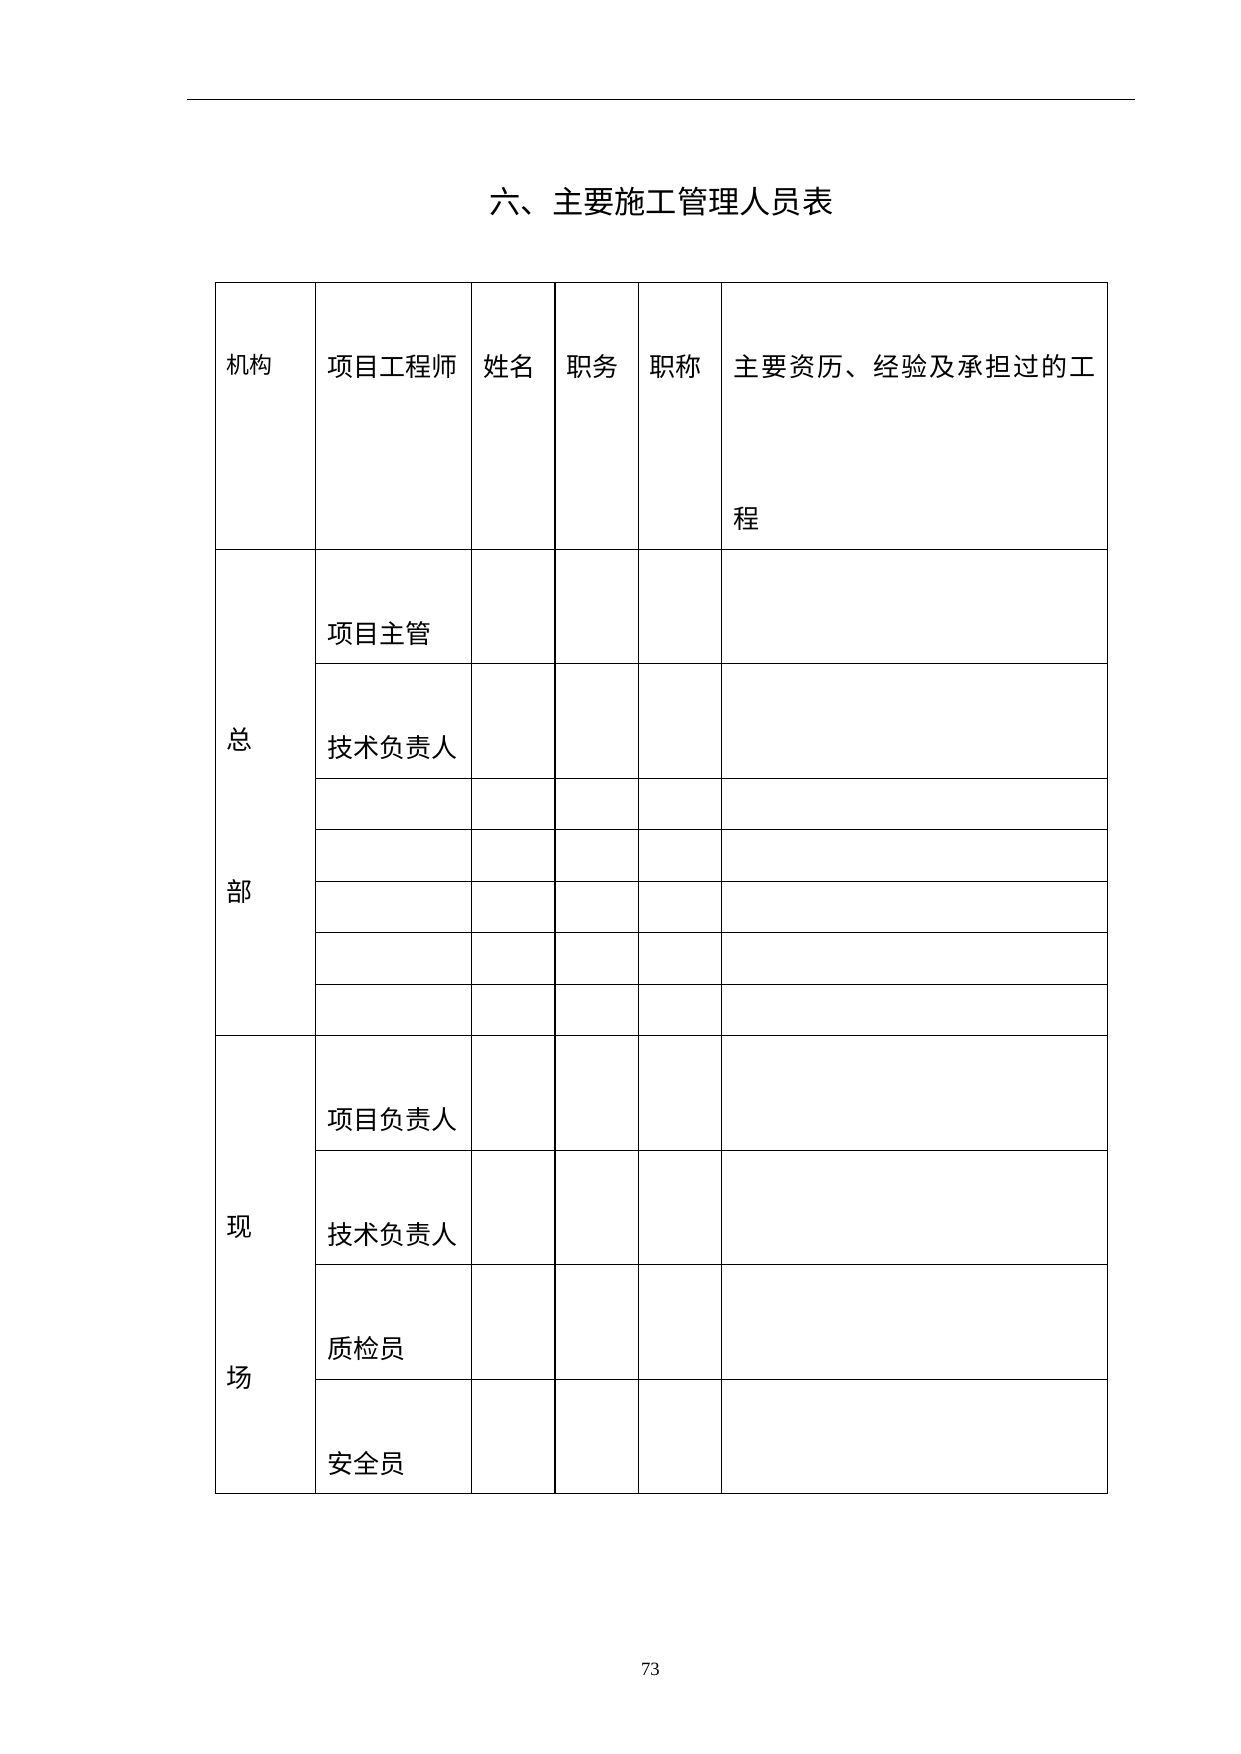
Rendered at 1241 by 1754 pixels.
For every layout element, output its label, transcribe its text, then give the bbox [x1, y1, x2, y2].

table_cell [556, 1151, 638, 1264]
table_cell [556, 830, 638, 881]
table_cell [316, 779, 471, 829]
table_header 主要资历、经验及承担过的工程 [722, 283, 1107, 548]
table_cell [722, 985, 1107, 1035]
table_cell [639, 1380, 721, 1493]
table_cell 技术负责人 [316, 1151, 471, 1264]
table_cell [556, 1380, 638, 1493]
table_cell [472, 1380, 554, 1493]
table_cell [722, 664, 1107, 778]
table_cell [722, 830, 1107, 881]
table_cell [639, 933, 721, 983]
subtitle 六、主要施工管理人员表 [187, 177, 1135, 222]
table_cell [472, 664, 554, 778]
table_cell [639, 550, 721, 663]
table_cell 现 场 [216, 1036, 315, 1493]
table_cell [556, 985, 638, 1035]
table_cell [639, 779, 721, 829]
table_cell [722, 1036, 1107, 1149]
table_cell 项目负责人 [316, 1036, 471, 1149]
table_cell [639, 1265, 721, 1379]
table_header 职称 [639, 283, 721, 548]
table_cell [556, 550, 638, 663]
table_cell [556, 882, 638, 932]
table_cell [556, 779, 638, 829]
table_cell [472, 550, 554, 663]
table_cell [639, 1036, 721, 1149]
table_cell 项目主管 [316, 550, 471, 663]
table_cell [639, 985, 721, 1035]
table_cell [639, 830, 721, 881]
table_header 姓名 [472, 283, 554, 548]
table_cell [722, 1151, 1107, 1264]
table_cell [722, 1265, 1107, 1379]
table_cell [472, 1036, 554, 1149]
table_cell [722, 779, 1107, 829]
table_cell 质检员 [316, 1265, 471, 1379]
table_cell 技术负责人 [316, 664, 471, 778]
table_cell [472, 985, 554, 1035]
table_header 项目工程师 [316, 283, 471, 548]
table_cell [556, 664, 638, 778]
table_cell [316, 830, 471, 881]
table_cell [316, 933, 471, 983]
table_cell [316, 985, 471, 1035]
table_cell [722, 933, 1107, 983]
table_cell [722, 882, 1107, 932]
table_cell [556, 1036, 638, 1149]
table_cell [639, 1151, 721, 1264]
table_cell [722, 550, 1107, 663]
table_cell 总 部 [216, 550, 315, 1035]
table_cell [472, 779, 554, 829]
table_cell [556, 933, 638, 983]
table_cell [472, 1265, 554, 1379]
table_header 机构 [216, 283, 315, 548]
table_cell [316, 882, 471, 932]
table_cell [472, 830, 554, 881]
table_cell [556, 1265, 638, 1379]
table_cell [722, 1380, 1107, 1493]
table_cell [472, 882, 554, 932]
table_cell [472, 933, 554, 983]
table_cell 安全员 [316, 1380, 471, 1493]
table_header 职务 [556, 283, 638, 548]
table_cell [639, 664, 721, 778]
table_cell [639, 882, 721, 932]
table_cell [472, 1151, 554, 1264]
